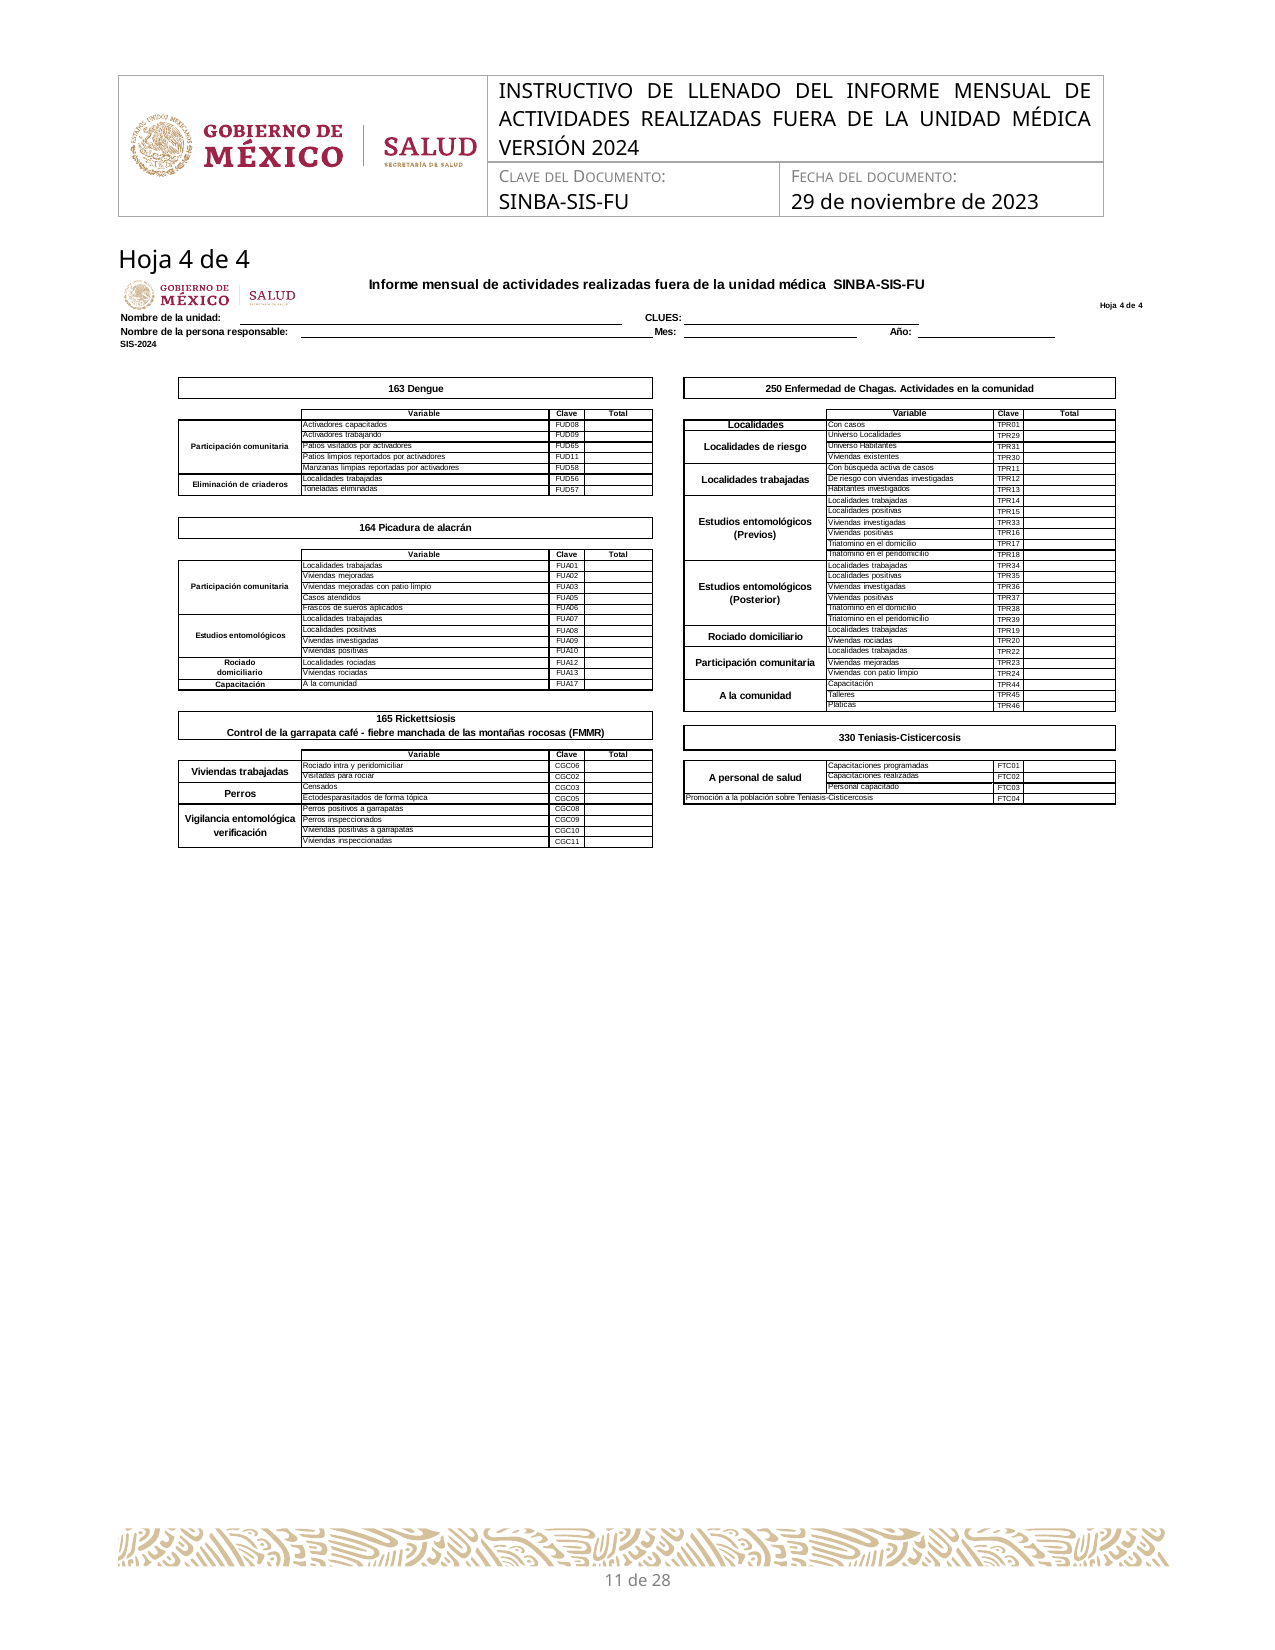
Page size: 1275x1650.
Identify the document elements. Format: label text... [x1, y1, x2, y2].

text Hoja 4 de 4 [118, 242, 1157, 276]
